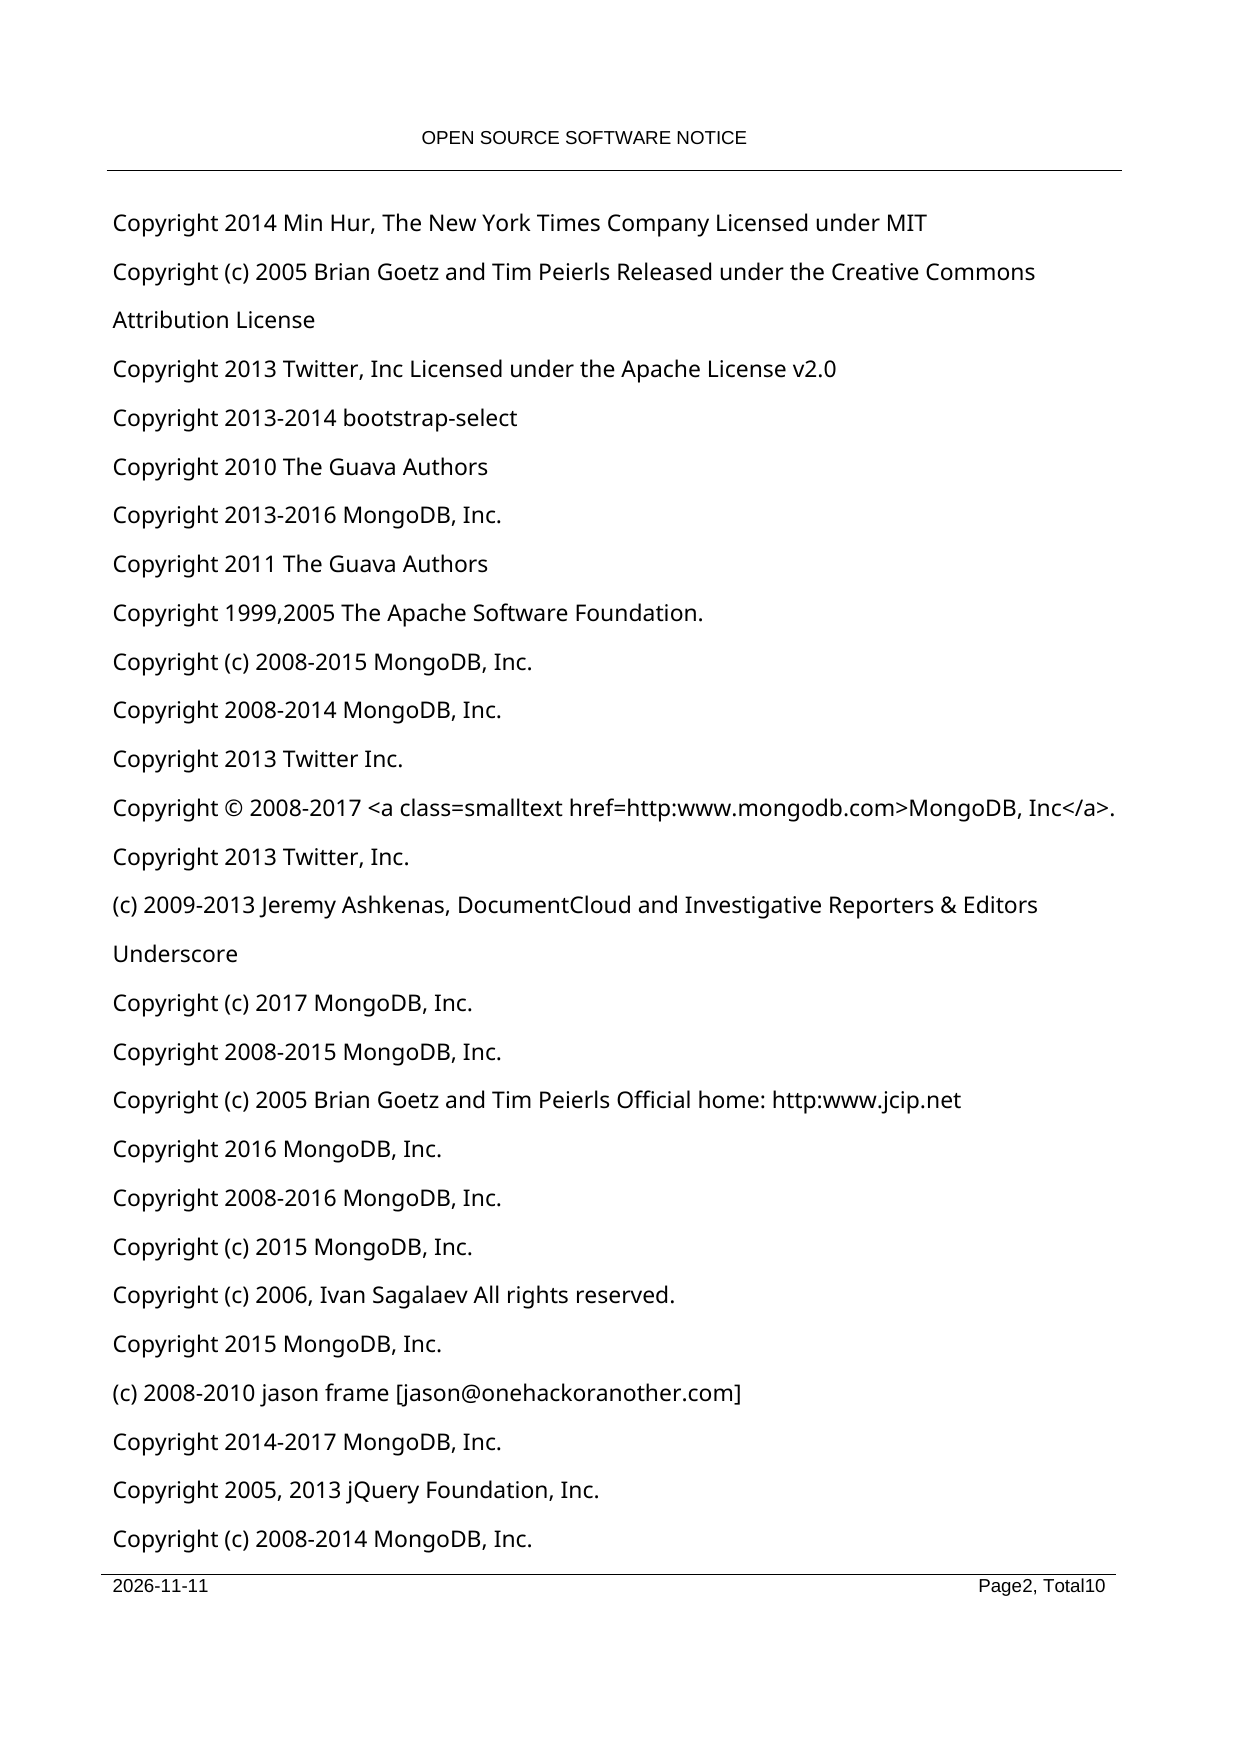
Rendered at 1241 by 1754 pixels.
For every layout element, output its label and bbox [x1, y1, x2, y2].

text [112, 206, 1128, 1555]
